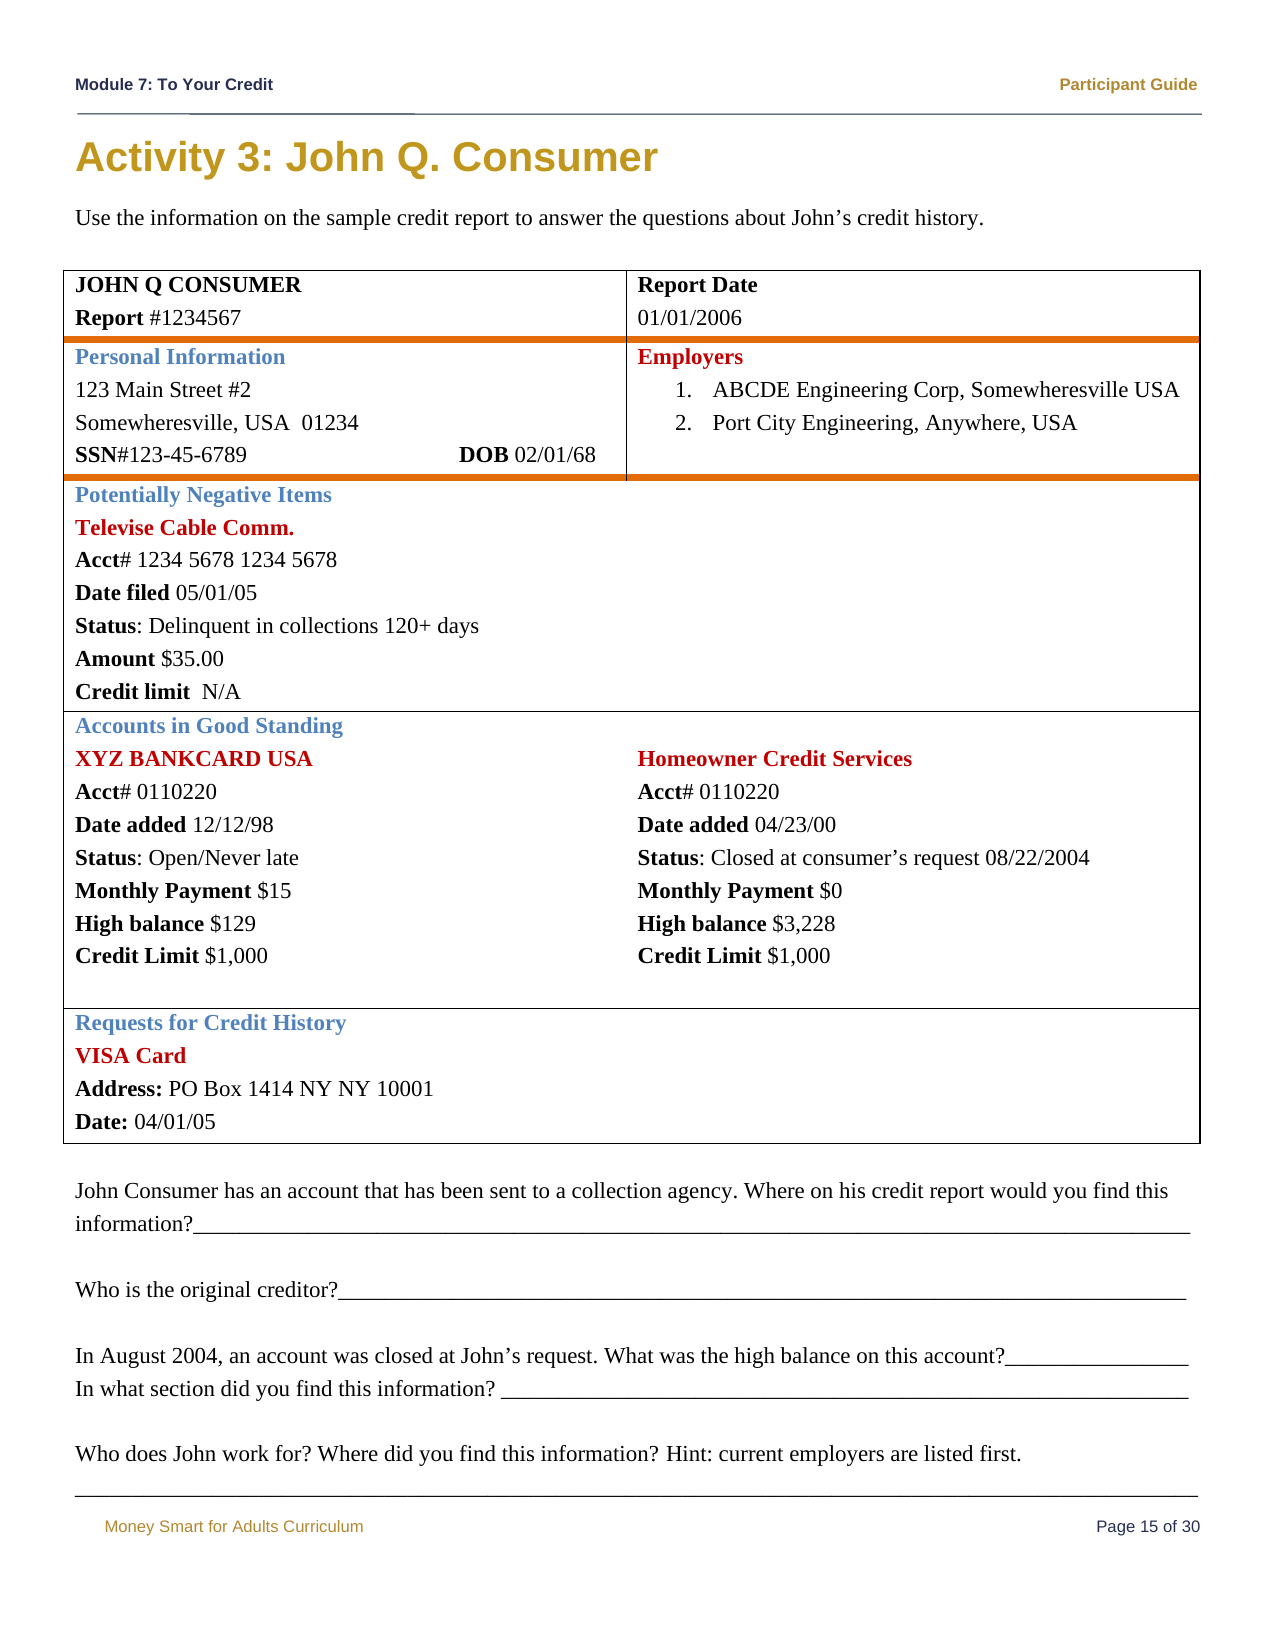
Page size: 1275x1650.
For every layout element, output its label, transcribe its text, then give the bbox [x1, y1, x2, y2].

text Use the information on the sample credit report to answer the questions about John’s credit history. [75, 204, 1200, 230]
table_cell Homeowner Credit Services Acct# 0110220 Date added 04/23/00 Status: Closed at consumer’s request 08/22/2004 Monthly Payment $0 High balance $3,228 Credit Limit $1,000 [626, 712, 1199, 1008]
text John Consumer has an account that has been sent to a collection agency. Where on his credit report would you find this information?_______________________________________________________________________________________ [75, 1177, 1200, 1236]
text Who is the original creditor?__________________________________________________________________________ [75, 1276, 1200, 1302]
text In what section did you find this information? ____________________________________________________________ [75, 1375, 1200, 1401]
table_cell Employers ABCDE Engineering Corp, Somewheresville USA Port City Engineering, Anywhere, USA [627, 343, 1199, 474]
table_cell Accounts in Good Standing XYZ BANKCARD USA Acct# 0110220 Date added 12/12/98 Status: Open/Never late Monthly Payment $15 High balance $129 Credit Limit $1,000 [64, 712, 626, 1008]
table_cell Potentially Negative Items Televise Cable Comm. Acct# 1234 5678 1234 5678 Date filed 05/01/05 Status: Delinquent in collections 120+ days Amount $35.00 Credit limit N/A [64, 481, 1199, 711]
subtitle Activity 3: John Q. Consumer [75, 132, 1200, 180]
table_header JOHN Q CONSUMER Report #1234567 [64, 271, 626, 336]
text In August 2004, an account was closed at John’s request. What was the high balance on this account?________________ [75, 1342, 1200, 1368]
table_cell Requests for Credit History VISA Card Address: PO Box 1414 NY NY 10001 Date: 04/01/05 [64, 1009, 1199, 1143]
table_cell Personal Information 123 Main Street #2 Somewheresville, USA 01234 SSN#123-45-6789 DOB 02/01/68 [64, 343, 626, 474]
text Who does John work for? Where did you find this information? Hint: current employers are listed first. __________________________________________________________________________________________________ [75, 1441, 1200, 1500]
table_header Report Date 01/01/2006 [627, 271, 1199, 336]
